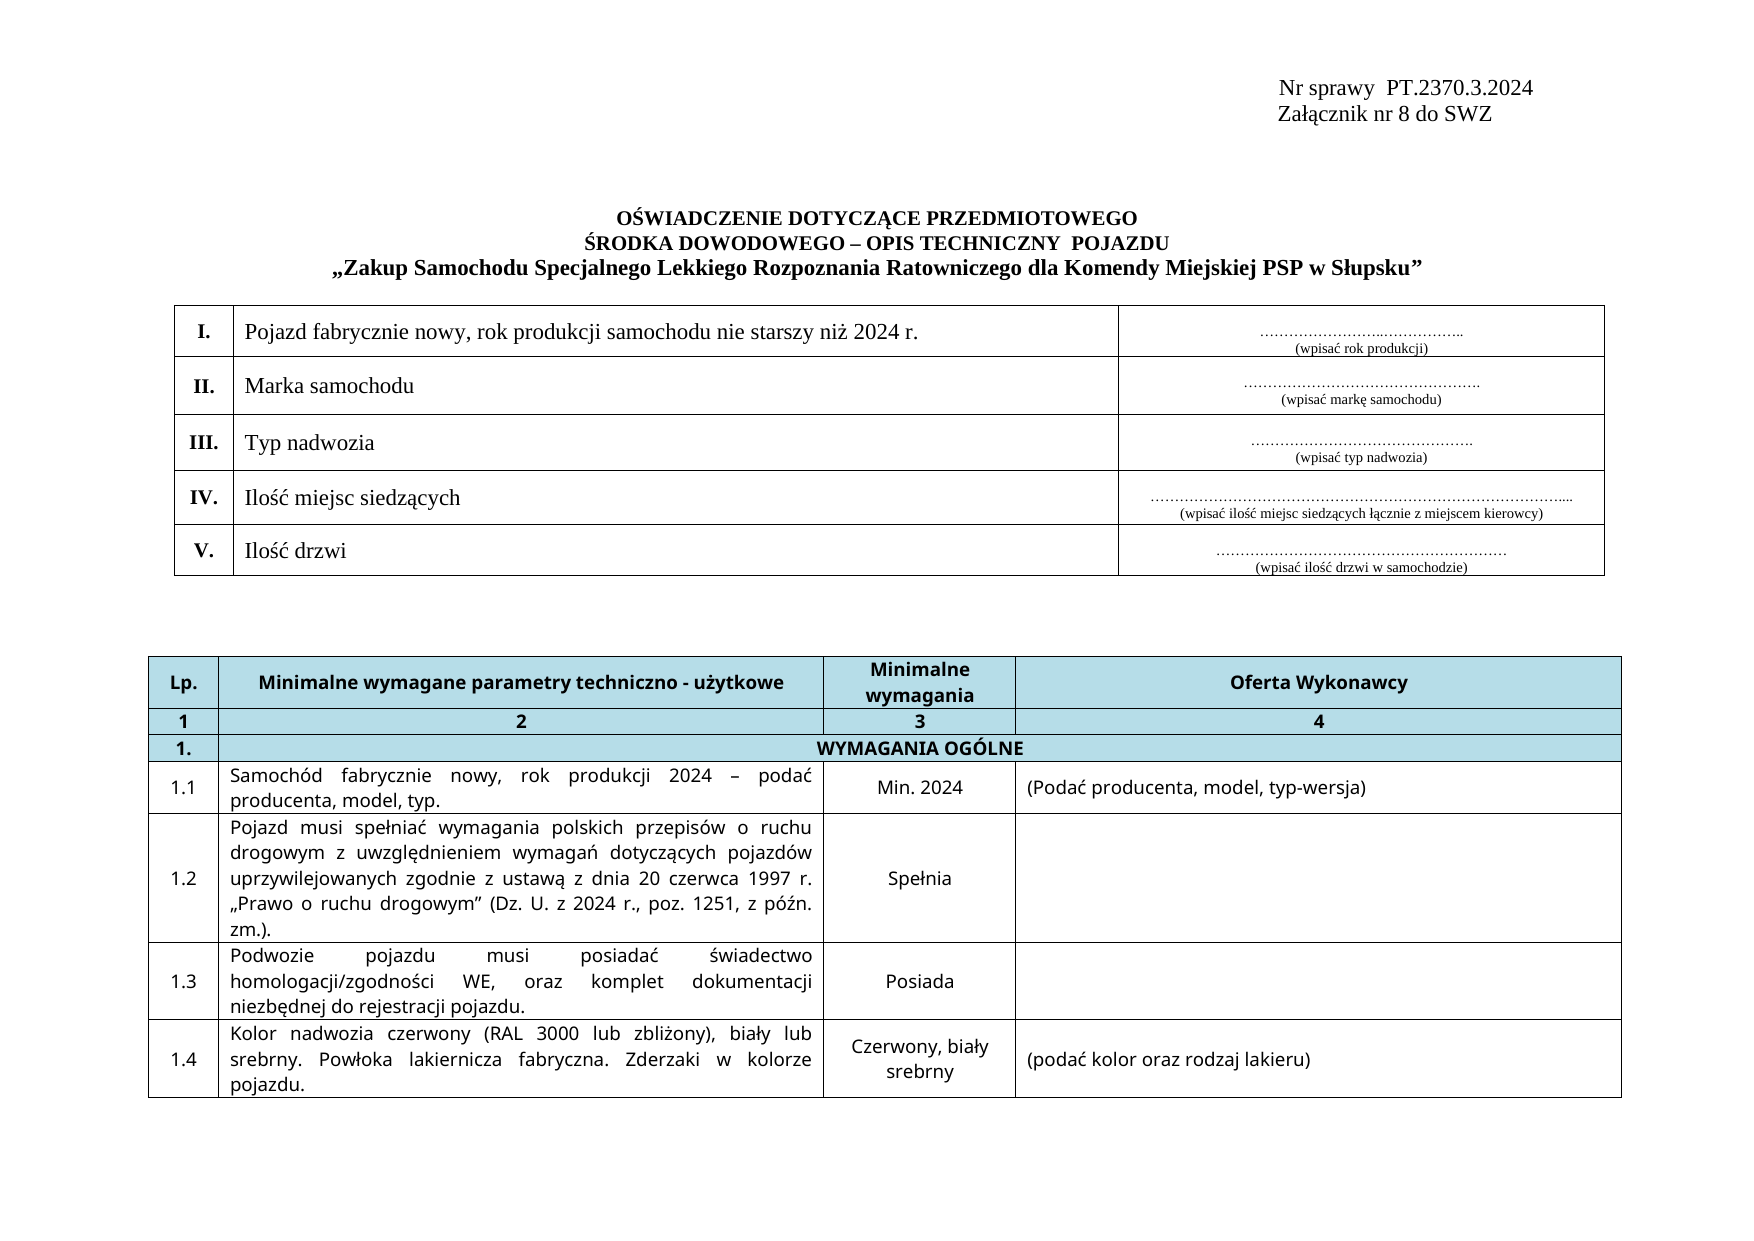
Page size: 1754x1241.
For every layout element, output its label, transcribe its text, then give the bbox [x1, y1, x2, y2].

table_cell Kolor nadwozia czerwony (RAL 3000 lub zbliżony), biały lub srebrny. Powłoka lakiernicza fabryczna. Zderzaki w kolorze pojazdu. [219, 1020, 823, 1097]
table_cell II. [175, 357, 233, 414]
table_cell V. [175, 525, 233, 575]
table_cell 1.4 [149, 1020, 218, 1097]
table_cell 1.2 [149, 814, 218, 942]
table_cell 1.3 [149, 943, 218, 1019]
table_cell III. [175, 415, 233, 470]
text ŚRODKA DOWODOWEGO – OPIS TECHNICZNY POJAZDU [148, 230, 1606, 254]
table_cell IV. [175, 471, 233, 524]
table_header Pojazd fabrycznie nowy, rok produkcji samochodu nie starszy niż 2024 r. [234, 306, 1118, 356]
table_cell (Podać producenta, model, typ-wersja) [1016, 762, 1621, 813]
table_cell [1016, 943, 1621, 1019]
table_cell WYMAGANIA OGÓLNE [219, 735, 1621, 761]
table_cell …………………………………………………… (wpisać ilość drzwi w samochodzie) [1119, 525, 1604, 575]
table_cell Czerwony, biały srebrny [824, 1020, 1015, 1097]
table_cell 4 [1016, 709, 1621, 734]
table_header I. [175, 306, 233, 356]
table_cell …………………………………………. (wpisać markę samochodu) [1119, 357, 1604, 414]
table_cell Samochód fabrycznie nowy, rok produkcji 2024 – podać producenta, model, typ. [219, 762, 823, 813]
table_cell Typ nadwozia [234, 415, 1118, 470]
table_cell (podać kolor oraz rodzaj lakieru) [1016, 1020, 1621, 1097]
table_cell 1. [149, 735, 218, 761]
text „Zakup Samochodu Specjalnego Lekkiego Rozpoznania Ratowniczego dla Komendy Miejskiej PSP w Słupsku” [148, 254, 1606, 281]
table_cell Ilość drzwi [234, 525, 1118, 575]
text OŚWIADCZENIE DOTYCZĄCE PRZEDMIOTOWEGO [148, 206, 1606, 230]
table_cell 1.1 [149, 762, 218, 813]
table_header Oferta Wykonawcy [1016, 657, 1621, 708]
table_cell Pojazd musi spełniać wymagania polskich przepisów o ruchu drogowym z uwzględnieniem wymagań dotyczących pojazdów uprzywilejowanych zgodnie z ustawą z dnia 20 czerwca 1997 r. „Prawo o ruchu drogowym” (Dz. U. z 2024 r., poz. 1251, z późn. zm.). [219, 814, 823, 942]
table_cell Min. 2024 [824, 762, 1015, 813]
table_cell 1 [149, 709, 218, 734]
table_cell ………………………………………………………………………….... (wpisać ilość miejsc siedzących łącznie z miejscem kierowcy) [1119, 471, 1604, 524]
table_cell 2 [219, 709, 823, 734]
table_cell Marka samochodu [234, 357, 1118, 414]
table_cell ………………………………………. (wpisać typ nadwozia) [1119, 415, 1604, 470]
table_cell 3 [824, 709, 1015, 734]
table_cell Spełnia [824, 814, 1015, 942]
table_header Minimalne wymagania [824, 657, 1015, 708]
table_cell Ilość miejsc siedzących [234, 471, 1118, 524]
table_header Minimalne wymagane parametry techniczno - użytkowe [219, 657, 823, 708]
table_cell [1016, 814, 1621, 942]
table_header ……………………..…………….. (wpisać rok produkcji) [1119, 306, 1604, 356]
table_cell Podwozie pojazdu musi posiadać świadectwo homologacji/zgodności WE, oraz komplet dokumentacji niezbędnej do rejestracji pojazdu. [219, 943, 823, 1019]
table_cell Posiada [824, 943, 1015, 1019]
table_header Lp. [149, 657, 218, 708]
